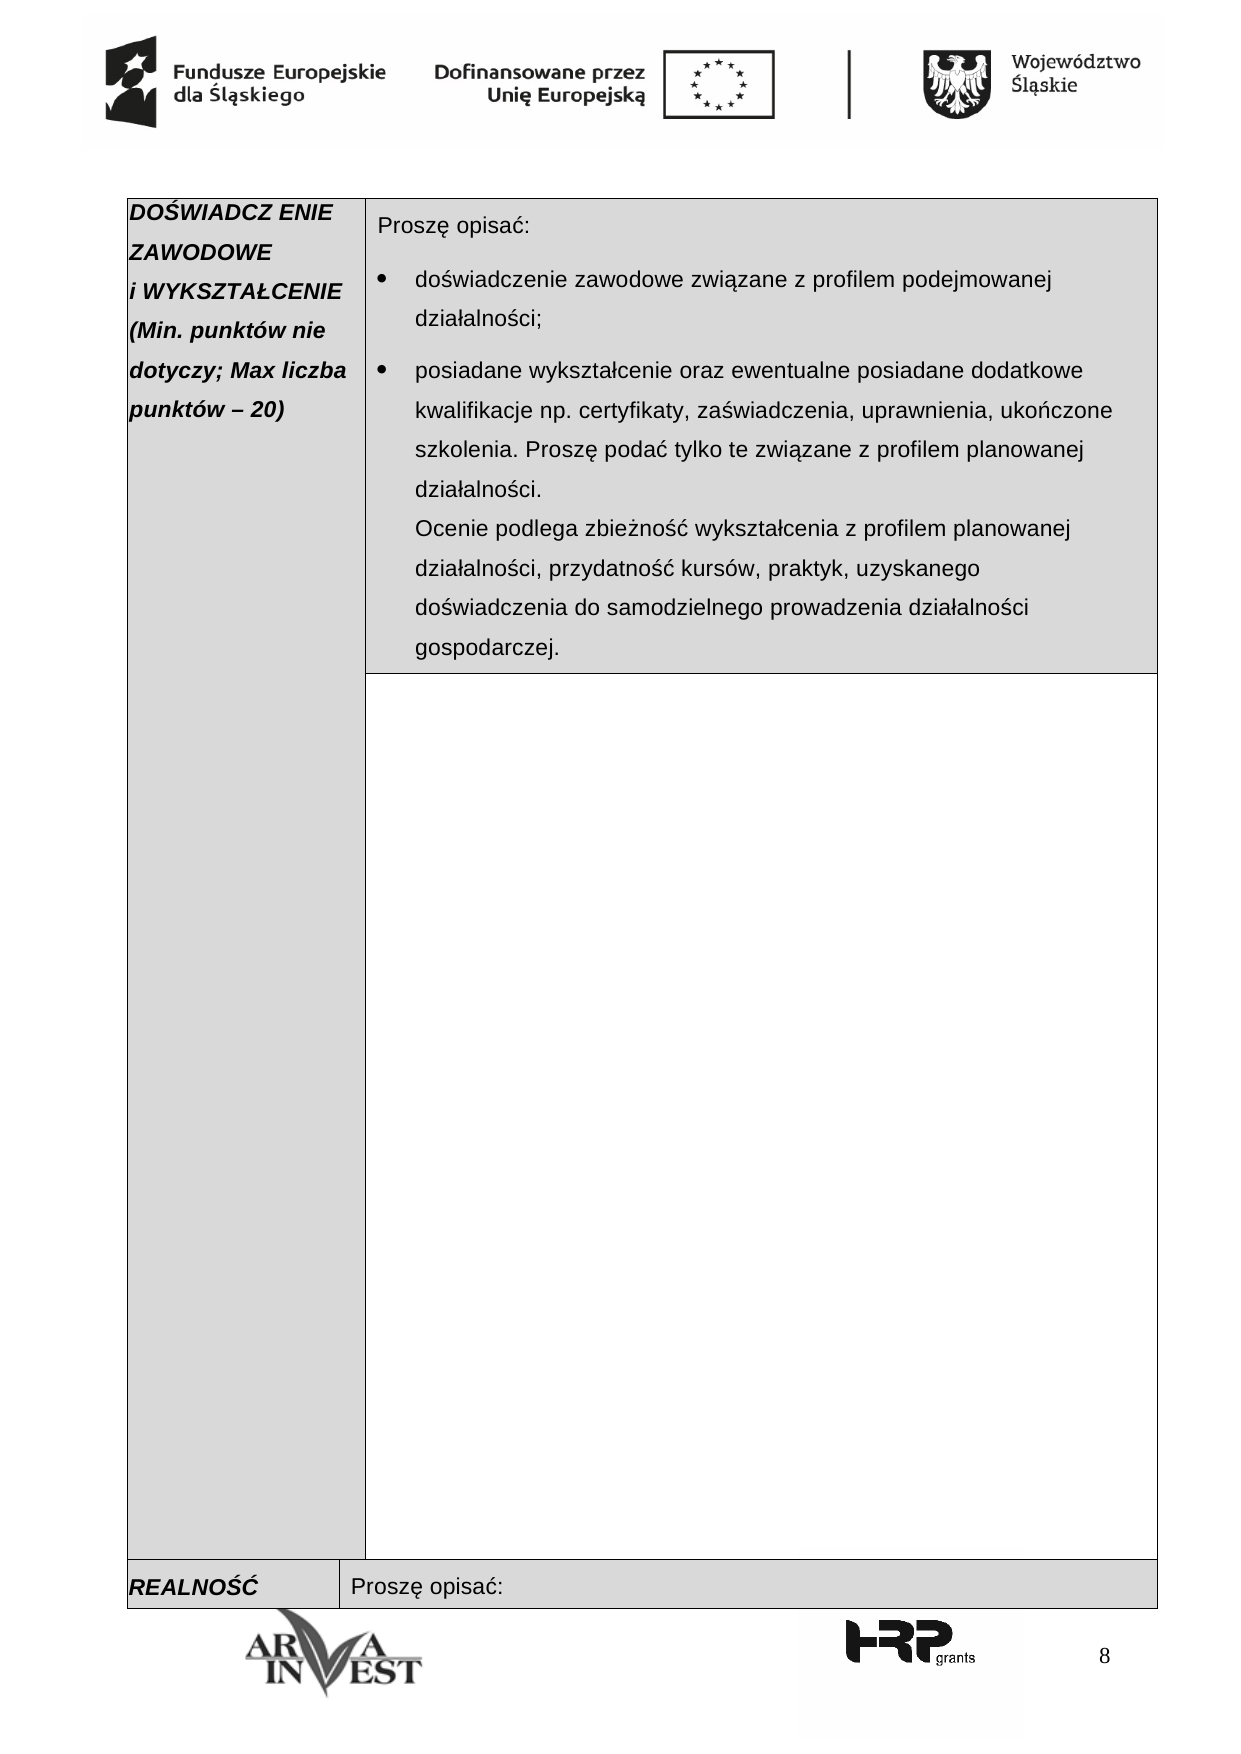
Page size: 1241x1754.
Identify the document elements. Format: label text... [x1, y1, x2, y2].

picture [245, 1609, 439, 1705]
table_cell [366, 674, 1157, 1559]
table_cell Proszę opisać: doświadczenie zawodowe związane z profilem podejmowanej działalności; posiadane wykształcenie oraz ewentualne posiadane dodatkowe kwalifikacje np. certyfikaty, zaświadczenia, uprawnienia, ukończone szkolenia. Proszę podać tylko te związane z profilem planowanej działalności. Ocenie podlega zbieżność wykształcenia z profilem planowanej działalności, przydatność kursów, praktyk, uzyskanego doświadczenia do samodzielnego prowadzenia działalności gospodarczej. [366, 199, 1157, 673]
picture [797, 1609, 1025, 1739]
picture [81, 14, 1164, 150]
table_cell DOŚWIADCZ ENIE ZAWODOWE i WYKSZTAŁCENIE (Min. punktów nie dotyczy; Max liczba punktów – 20) [128, 199, 365, 1559]
table_cell REALNOŚĆ PLANU (Min. liczba punktów – 8 Max liczba punktów –12) [128, 1560, 339, 1608]
